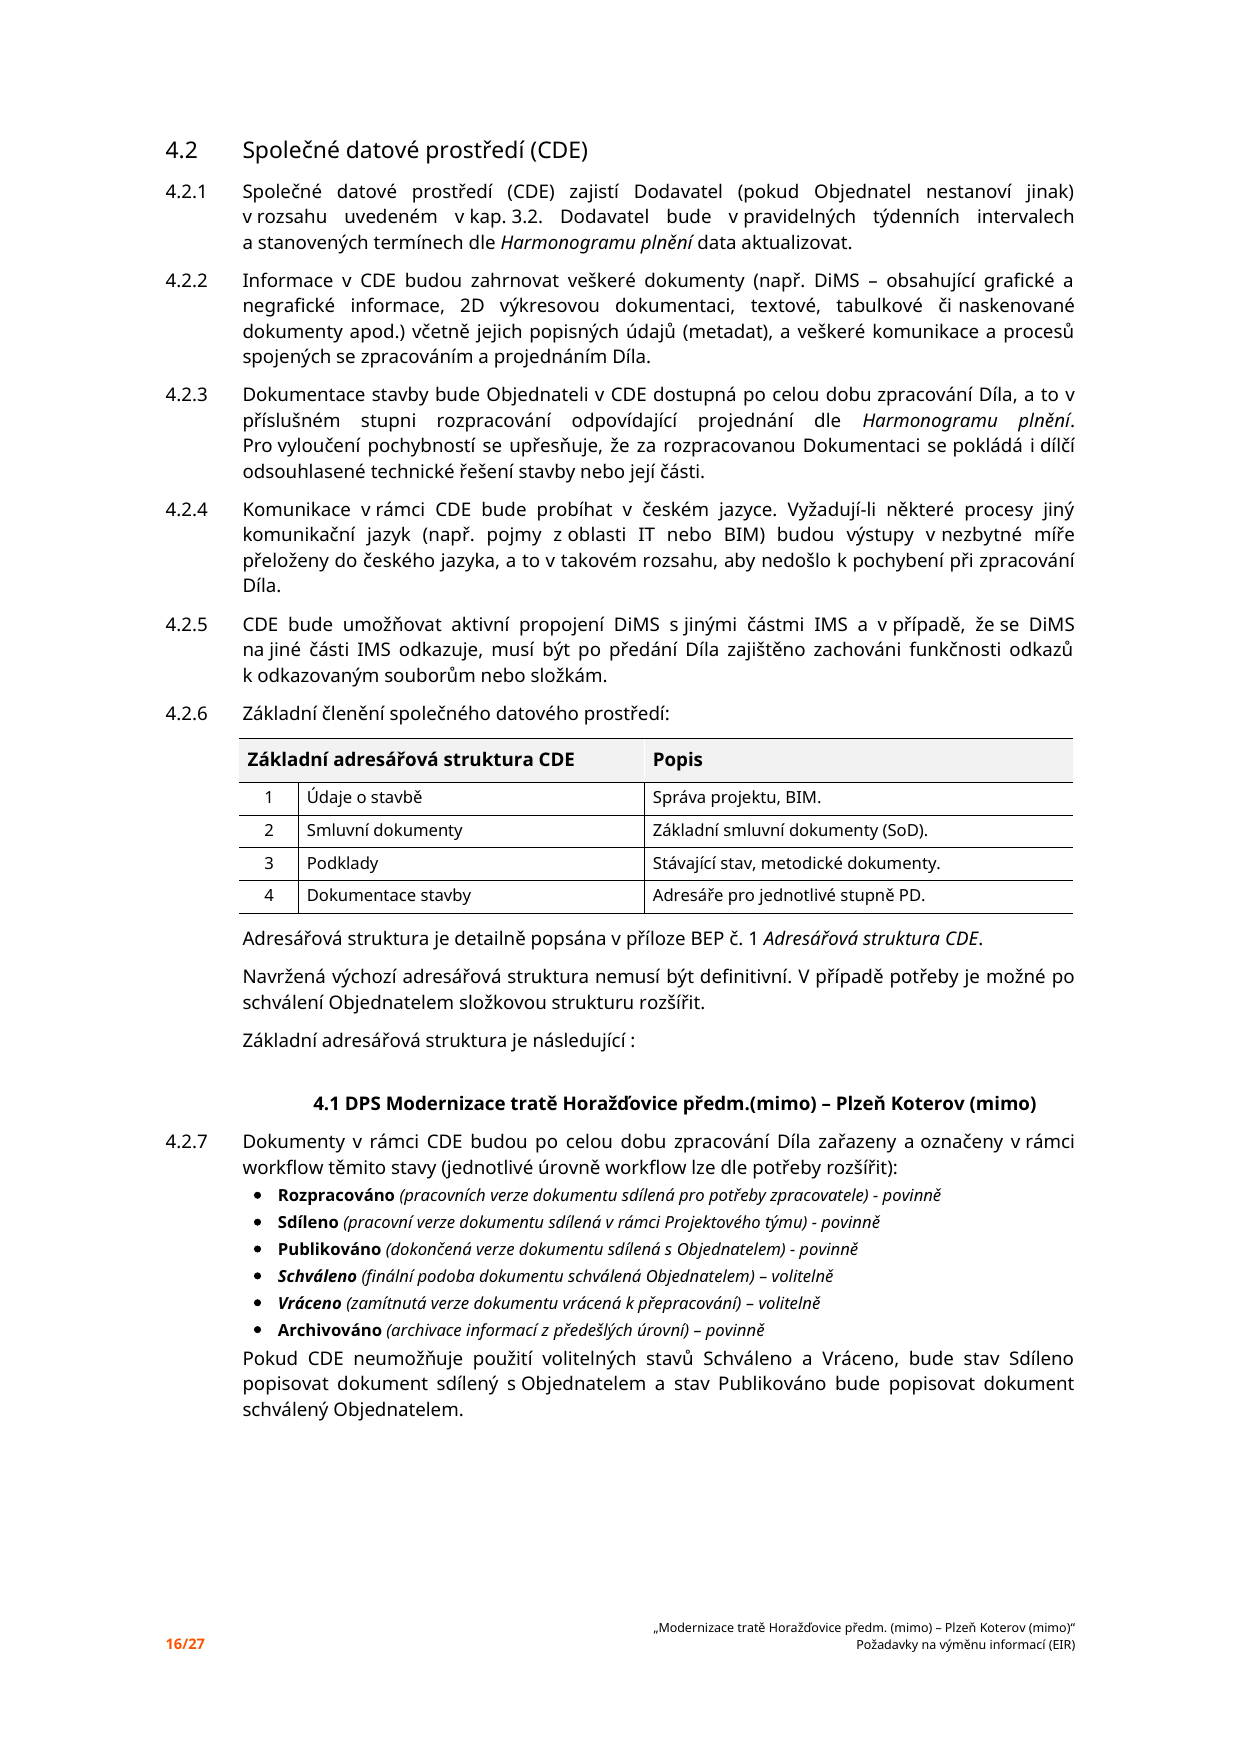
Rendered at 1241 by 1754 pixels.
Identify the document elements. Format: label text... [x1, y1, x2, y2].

text Společné datové prostředí (CDE) zajistí Dodavatel (pokud Objednatel nestanoví jinak) v rozsahu uvedeném v kap. 3.2. Dodavatel bude v pravidelných týdenních intervalech a stanovených termínech dle Harmonogramu plnění data aktualizovat. [165, 178, 1075, 254]
text Vráceno (zamítnutá verze dokumentu vrácená k přepracování) – volitelně [254, 1291, 1075, 1314]
table_header Popis [645, 739, 1073, 782]
table_cell Podklady [299, 848, 644, 880]
table_cell 3 [239, 848, 298, 880]
table_cell Základní smluvní dokumenty (SoD). [645, 816, 1073, 847]
list Pokud CDE neumožňuje použití volitelných stavů Schváleno a Vráceno, bude stav Sdíleno popisovat dokument sdílený s Objednatelem a stav Publikováno bude popisovat dokument schválený Objednatelem. [242, 1345, 1075, 1422]
table_cell Dokumentace stavby [299, 881, 644, 913]
text Informace v CDE budou zahrnovat veškeré dokumenty (např. DiMS – obsahující grafické a negrafické informace, 2D výkresovou dokumentaci, textové, tabulkové či naskenované dokumenty apod.) včetně jejich popisných údajů (metadat), a veškeré komunikace a procesů spojených se zpracováním a projednáním Díla. [165, 267, 1075, 369]
list Navržená výchozí adresářová struktura nemusí být definitivní. V případě potřeby je možné po schválení Objednatelem složkovou strukturu rozšířit. [242, 964, 1075, 1015]
text Archivováno (archivace informací z předešlých úrovní) – povinně [254, 1318, 1075, 1341]
table_cell Smluvní dokumenty [299, 816, 644, 847]
table_cell Stávající stav, metodické dokumenty. [645, 848, 1073, 880]
table_cell Adresáře pro jednotlivé stupně PD. [645, 881, 1073, 913]
text Společné datové prostředí (CDE) [165, 134, 1075, 166]
text Rozpracováno (pracovních verze dokumentu sdílená pro potřeby zpracovatele) - povinně [254, 1184, 1075, 1207]
table_cell Správa projektu, BIM. [645, 783, 1073, 814]
table_cell 4 [239, 881, 298, 913]
text Dokumentace stavby bude Objednateli v CDE dostupná po celou dobu zpracování Díla, a to v příslušném stupni rozpracování odpovídající projednání dle Harmonogramu plnění. Pro vyloučení pochybností se upřesňuje, že za rozpracovanou Dokumentaci se pokládá i dílčí odsouhlasené technické řešení stavby nebo její části. [165, 382, 1075, 484]
table_header Základní adresářová struktura CDE [239, 739, 644, 782]
text Schváleno (finální podoba dokumentu schválená Objednatelem) – volitelně [254, 1264, 1075, 1287]
table_cell Údaje o stavbě [299, 783, 644, 814]
list Adresářová struktura je detailně popsána v příloze BEP č. 1 Adresářová struktura CDE. [242, 926, 1075, 951]
table_cell 1 [239, 783, 298, 814]
list 4.1 DPS Modernizace tratě Horažďovice předm.(mimo) – Plzeň Koterov (mimo) [313, 1091, 1075, 1116]
text Základní členění společného datového prostředí: [165, 700, 1075, 725]
table_cell 2 [239, 816, 298, 847]
list Základní adresářová struktura je následující : [242, 1027, 1075, 1053]
text Komunikace v rámci CDE bude probíhat v českém jazyce. Vyžadují-li některé procesy jiný komunikační jazyk (např. pojmy z oblasti IT nebo BIM) budou výstupy v nezbytné míře přeloženy do českého jazyka, a to v takovém rozsahu, aby nedošlo k pochybení při zpracování Díla. [165, 496, 1075, 598]
text Sdíleno (pracovní verze dokumentu sdílená v rámci Projektového týmu) - povinně [254, 1211, 1075, 1233]
text CDE bude umožňovat aktivní propojení DiMS s jinými částmi IMS a v případě, že se DiMS na jiné části IMS odkazuje, musí být po předání Díla zajištěno zachováni funkčnosti odkazů k odkazovaným souborům nebo složkám. [165, 611, 1075, 687]
text Dokumenty v rámci CDE budou po celou dobu zpracování Díla zařazeny a označeny v rámci workflow těmito stavy (jednotlivé úrovně workflow lze dle potřeby rozšířit): [165, 1129, 1075, 1180]
text Publikováno (dokončená verze dokumentu sdílená s Objednatelem) - povinně [254, 1238, 1075, 1260]
